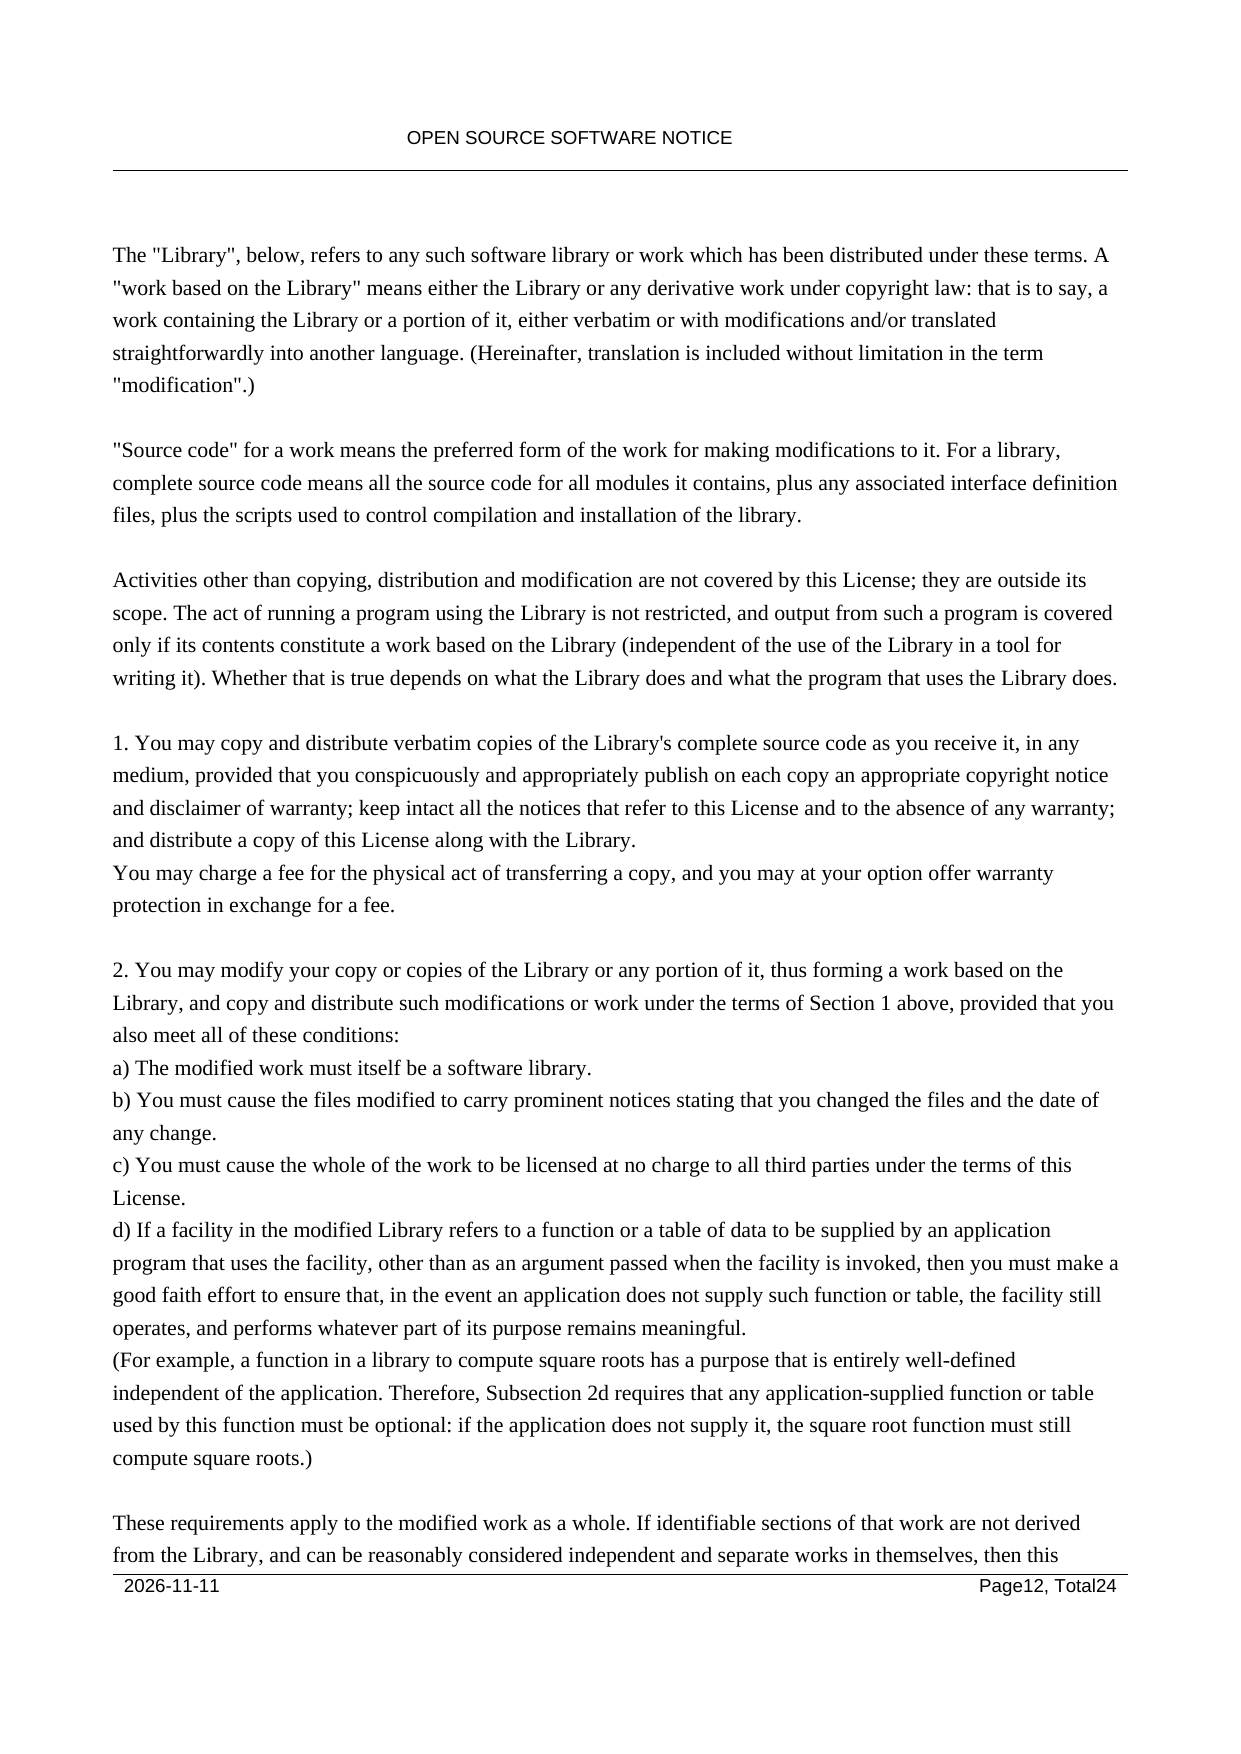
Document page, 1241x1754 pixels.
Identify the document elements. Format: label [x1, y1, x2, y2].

text [112, 206, 1128, 1571]
